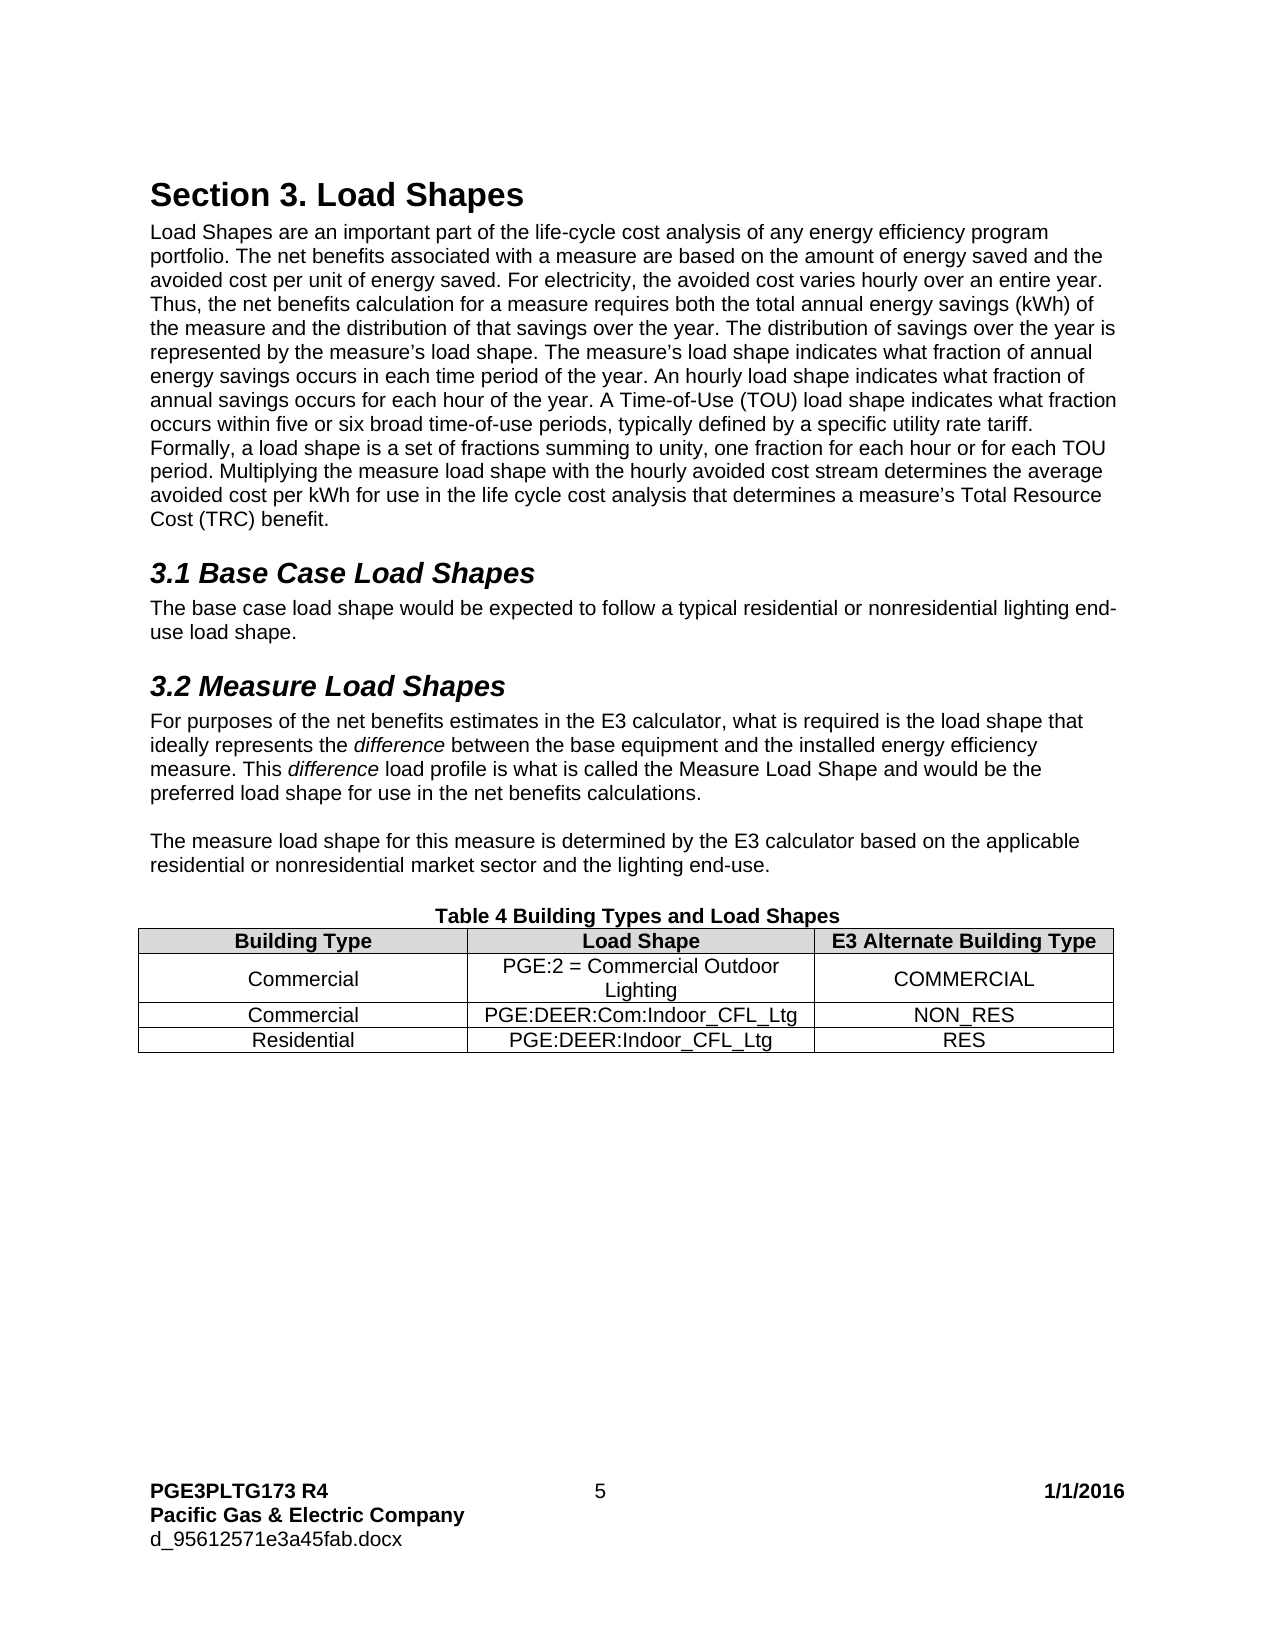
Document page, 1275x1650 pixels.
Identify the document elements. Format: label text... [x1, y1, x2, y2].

table_cell Commercial [139, 1003, 467, 1027]
table_cell NON_RES [815, 1003, 1113, 1027]
subtitle Section 3. Load Shapes [150, 175, 1125, 213]
table_cell PGE:DEER:Com:Indoor_CFL_Ltg [468, 1003, 814, 1027]
text The base case load shape would be expected to follow a typical residential or nonresidential lighting end-use load shape. [150, 596, 1125, 644]
table_cell RES [815, 1028, 1113, 1052]
text The measure load shape for this measure is determined by the E3 calculator based on the applicable residential or nonresidential market sector and the lighting end-use. [150, 828, 1125, 876]
subtitle 3.1 Base Case Load Shapes [150, 556, 1125, 590]
table_cell PGE:2 = Commercial Outdoor Lighting [468, 954, 814, 1002]
table_header Building Type [139, 929, 467, 953]
text Load Shapes are an important part of the life-cycle cost analysis of any energy efficiency program portfolio. The net benefits associated with a measure are based on the amount of energy saved and the avoided cost per unit of energy saved. For electricity, the avoided cost varies hourly over an entire year. Thus, the net benefits calculation for a measure requires both the total annual energy savings (kWh) of the measure and the distribution of that savings over the year. The distribution of savings over the year is represented by the measure’s load shape. The measure’s load shape indicates what fraction of annual energy savings occurs in each time period of the year. An hourly load shape indicates what fraction of annual savings occurs for each hour of the year. A Time-of-Use (TOU) load shape indicates what fraction occurs within five or six broad time-of-use periods, typically defined by a specific utility rate tariff. Formally, a load shape is a set of fractions summing to unity, one fraction for each hour or for each TOU period. Multiplying the measure load shape with the hourly avoided cost stream determines the average avoided cost per kWh for use in the life cycle cost analysis that determines a measure’s Total Resource Cost (TRC) benefit. [150, 220, 1125, 531]
table_cell COMMERCIAL [815, 954, 1113, 1002]
table_cell PGE:DEER:Indoor_CFL_Ltg [468, 1028, 814, 1052]
subtitle 3.2 Measure Load Shapes [150, 669, 1125, 702]
table_header Load Shape [468, 929, 814, 953]
table_cell Commercial [139, 954, 467, 1002]
text For purposes of the net benefits estimates in the E3 calculator, what is required is the load shape that ideally represents the difference between the base equipment and the installed energy efficiency measure. This difference load profile is what is called the Measure Load Shape and would be the preferred load shape for use in the net benefits calculations. [150, 709, 1125, 804]
table_cell Residential [139, 1028, 467, 1052]
table_header E3 Alternate Building Type [815, 929, 1113, 953]
text Table 4 Building Types and Load Shapes [150, 904, 1125, 928]
